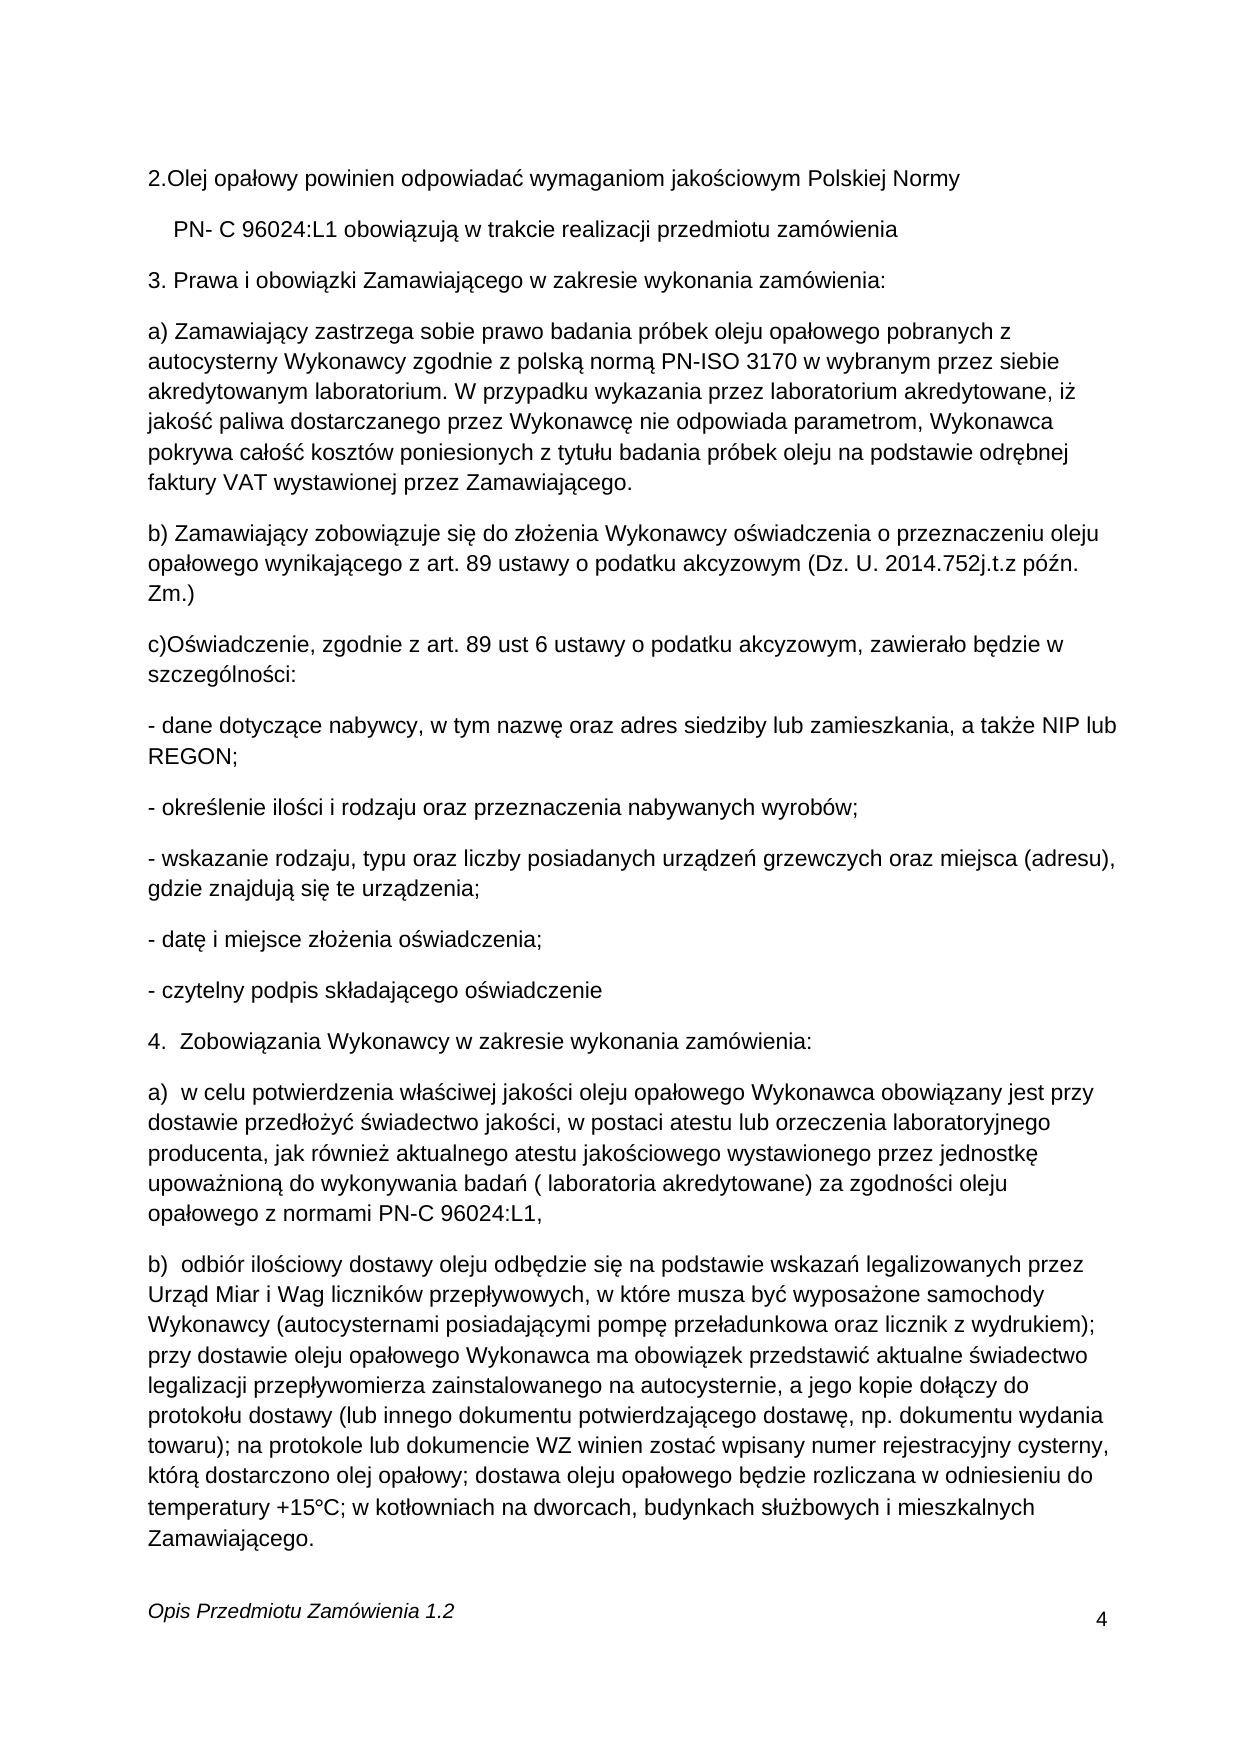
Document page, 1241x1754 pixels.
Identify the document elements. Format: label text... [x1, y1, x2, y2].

text b) odbiór ilościowy dostawy oleju odbędzie się na podstawie wskazań legalizowanych przez Urząd Miar i Wag liczników przepływowych, w które musza być wyposażone samochody Wykonawcy (autocysternami posiadającymi pompę przeładunkowa oraz licznik z wydrukiem); przy dostawie oleju opałowego Wykonawca ma obowiązek przedstawić aktualne świadectwo legalizacji przepływomierza zainstalowanego na autocysternie, a jego kopie dołączy do protokołu dostawy (lub innego dokumentu potwierdzającego dostawę, np. dokumentu wydania towaru); na protokole lub dokumencie WZ winien zostać wpisany numer rejestracyjny cysterny, którą dostarczono olej opałowy; dostawa oleju opałowego będzie rozliczana w odniesieniu do temperatury +15°C; w kotłowniach na dworcach, budynkach służbowych i mieszkalnych Zamawiającego. [148, 1251, 1122, 1551]
text - określenie ilości i rodzaju oraz przeznaczenia nabywanych wyrobów; [148, 794, 1122, 820]
text 4. Zobowiązania Wykonawcy w zakresie wykonania zamówienia: [148, 1028, 1122, 1054]
text - czytelny podpis składającego oświadczenie [148, 977, 1122, 1003]
text 2.Olej opałowy powinien odpowiadać wymaganiom jakościowym Polskiej Normy [148, 164, 1122, 191]
text - datę i miejsce złożenia oświadczenia; [148, 926, 1122, 952]
text - dane dotyczące nabywcy, w tym nazwę oraz adres siedziby lub zamieszkania, a także NIP lub REGON; [148, 712, 1122, 769]
text a) Zamawiający zastrzega sobie prawo badania próbek oleju opałowego pobranych z autocysterny Wykonawcy zgodnie z polską normą PN-ISO 3170 w wybranym przez siebie akredytowanym laboratorium. W przypadku wykazania przez laboratorium akredytowane, iż jakość paliwa dostarczanego przez Wykonawcę nie odpowiada parametrom, Wykonawca pokrywa całość kosztów poniesionych z tytułu badania próbek oleju na podstawie odrębnej faktury VAT wystawionej przez Zamawiającego. [148, 318, 1122, 495]
text - wskazanie rodzaju, typu oraz liczby posiadanych urządzeń grzewczych oraz miejsca (adresu), gdzie znajdują się te urządzenia; [148, 845, 1122, 901]
text 3. Prawa i obowiązki Zamawiającego w zakresie wykonania zamówienia: [148, 267, 1122, 293]
text b) Zamawiający zobowiązuje się do złożenia Wykonawcy oświadczenia o przeznaczeniu oleju opałowego wynikającego z art. 89 ustawy o podatku akcyzowym (Dz. U. 2014.752j.t.z późn. Zm.) [148, 520, 1122, 607]
text PN- C 96024:L1 obowiązują w trakcie realizacji przedmiotu zamówienia [148, 216, 1122, 242]
text a) w celu potwierdzenia właściwej jakości oleju opałowego Wykonawca obowiązany jest przy dostawie przedłożyć świadectwo jakości, w postaci atestu lub orzeczenia laboratoryjnego producenta, jak również aktualnego atestu jakościowego wystawionego przez jednostkę upoważnioną do wykonywania badań ( laboratoria akredytowane) za zgodności oleju opałowego z normami PN-C 96024:L1, [148, 1079, 1122, 1226]
text c)Oświadczenie, zgodnie z art. 89 ust 6 ustawy o podatku akcyzowym, zawierało będzie w szczególności: [148, 631, 1122, 688]
